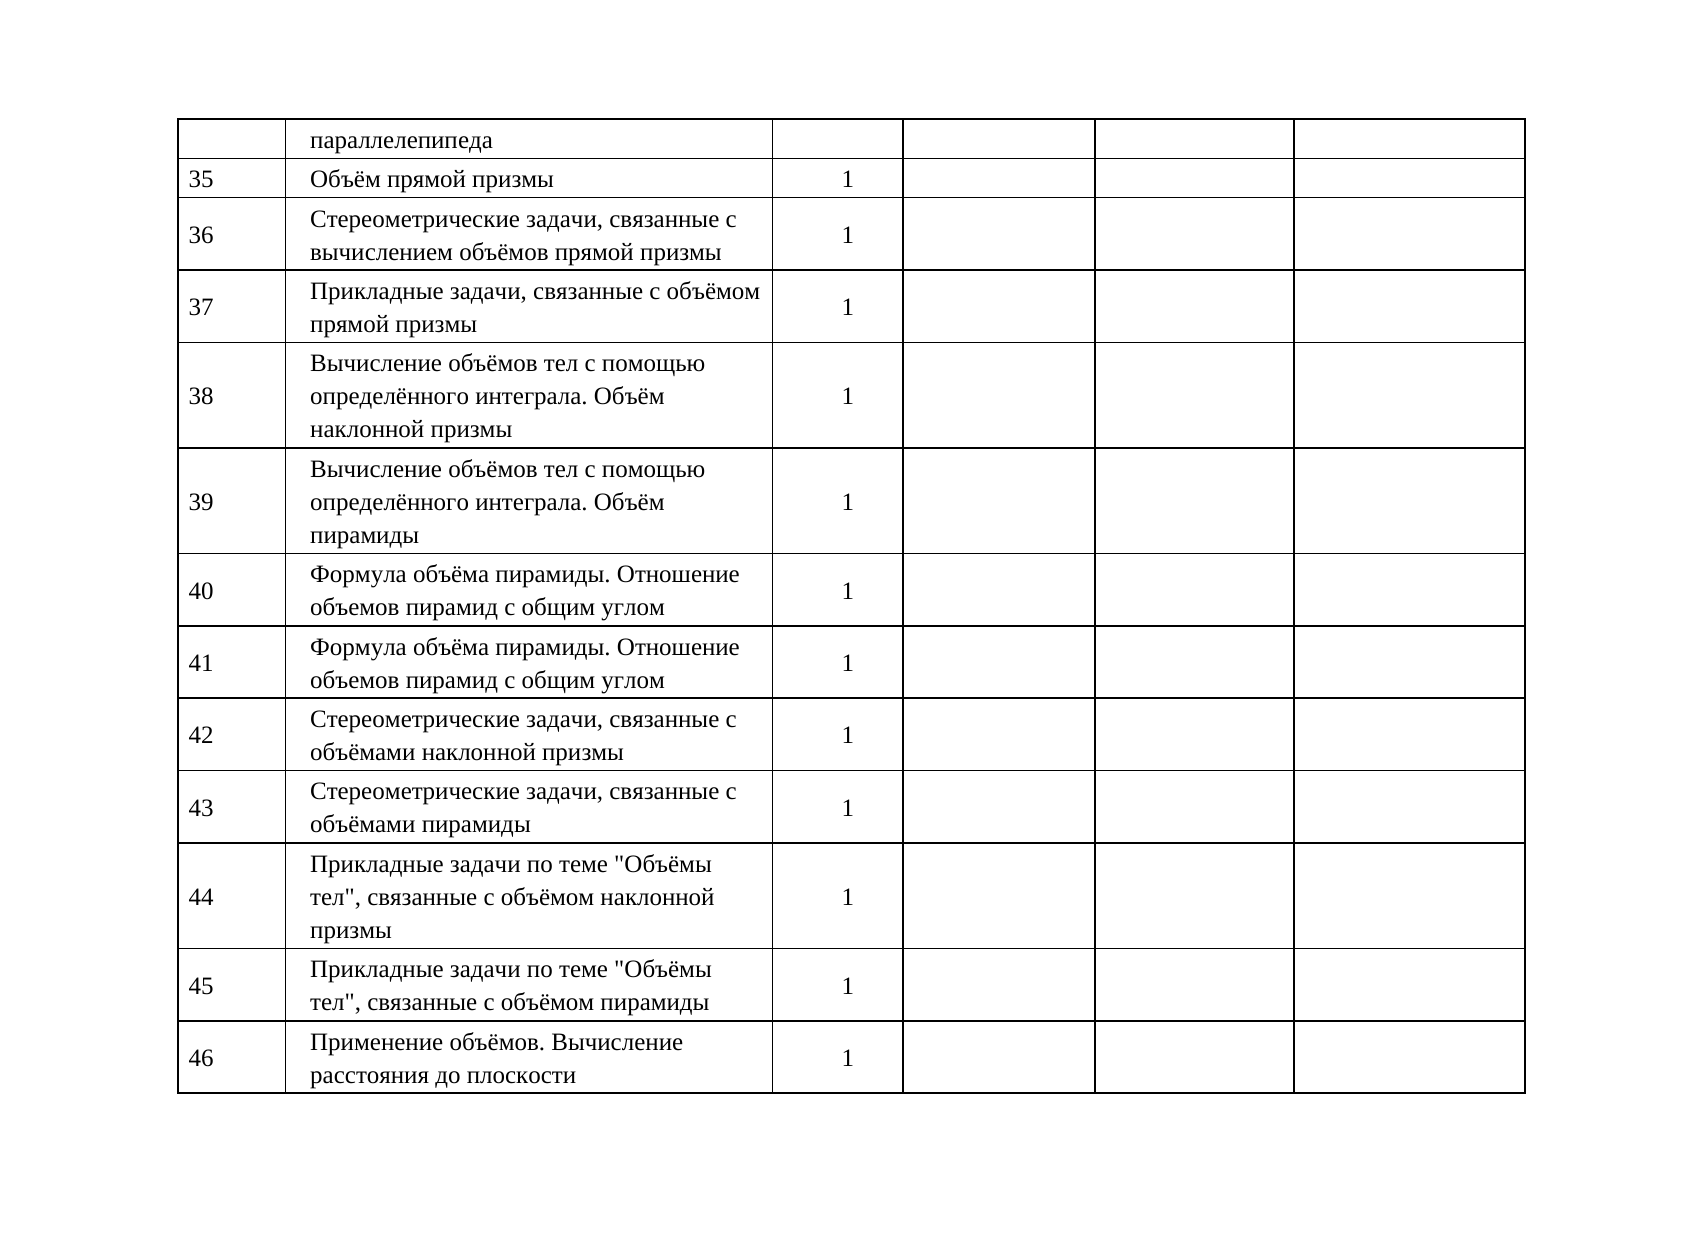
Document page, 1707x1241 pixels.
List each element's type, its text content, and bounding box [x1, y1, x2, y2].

table_cell [1096, 271, 1293, 342]
table_cell [1295, 343, 1524, 447]
table_cell Формула объёма пирамиды. Отношение объемов пирамид с общим углом [286, 627, 772, 697]
table_cell [904, 198, 1094, 269]
table_cell 43 [179, 771, 285, 842]
table_cell 1 [773, 844, 902, 947]
table_cell [1295, 949, 1524, 1020]
table_cell [1096, 554, 1293, 625]
table_cell Прикладные задачи, связанные с объёмом прямой призмы [286, 271, 772, 342]
table_cell [904, 159, 1094, 197]
table_cell [904, 699, 1094, 770]
table_cell [1096, 120, 1293, 157]
table_cell 1 [773, 627, 902, 697]
table_cell Прикладные задачи по теме "Объёмы тел", связанные с объёмом наклонной призмы [286, 844, 772, 947]
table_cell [286, 120, 772, 157]
table_cell [904, 1022, 1094, 1092]
table_cell [904, 949, 1094, 1020]
table_cell 1 [773, 120, 902, 157]
table_cell Применение объёмов. Вычисление расстояния до плоскости [286, 1022, 772, 1092]
table_cell 1 [773, 949, 902, 1020]
table_cell 41 [179, 627, 285, 697]
table_cell Прикладные задачи по теме "Объёмы тел", связанные с объёмом пирамиды [286, 949, 772, 1020]
table_cell 37 [179, 271, 285, 342]
table_cell 46 [179, 1022, 285, 1092]
table_cell 45 [179, 949, 285, 1020]
table_cell [1096, 949, 1293, 1020]
table_cell 35 [179, 159, 285, 197]
table_cell [1295, 1022, 1524, 1092]
table_cell [904, 120, 1094, 157]
table_cell 1 [773, 198, 902, 269]
table_cell [904, 627, 1094, 697]
table_cell Стереометрические задачи, связанные с объёмами пирамиды [286, 771, 772, 842]
table_cell [1295, 271, 1524, 342]
table_cell [904, 271, 1094, 342]
table_cell [1295, 554, 1524, 625]
table_cell [1295, 159, 1524, 197]
table_cell 1 [773, 771, 902, 842]
table_cell [1096, 699, 1293, 770]
table_cell 39 [179, 449, 285, 552]
table_cell [1096, 844, 1293, 947]
table_cell [1096, 198, 1293, 269]
table_cell 1 [773, 343, 902, 447]
table_cell 36 [179, 198, 285, 269]
table_cell Вычисление объёмов тел с помощью определённого интеграла. Объём пирамиды [286, 449, 772, 552]
table_cell Стереометрические задачи, связанные с вычислением объёмов прямой призмы [286, 198, 772, 269]
table_cell Объём прямой призмы [286, 159, 772, 197]
table_cell 1 [773, 1022, 902, 1092]
table_cell 38 [179, 343, 285, 447]
table_cell [1295, 699, 1524, 770]
table_cell 42 [179, 699, 285, 770]
table_cell [904, 844, 1094, 947]
table_cell [1096, 1022, 1293, 1092]
table_cell [1096, 449, 1293, 552]
table_cell 1 [773, 699, 902, 770]
table_cell [1295, 627, 1524, 697]
table_cell [904, 771, 1094, 842]
table_cell 1 [773, 271, 902, 342]
table_cell Стереометрические задачи, связанные с объёмами наклонной призмы [286, 699, 772, 770]
table_cell 44 [179, 844, 285, 947]
table_cell 1 [773, 159, 902, 197]
table_cell [1295, 844, 1524, 947]
table_cell [1096, 771, 1293, 842]
table_cell 1 [773, 554, 902, 625]
table_cell [1295, 120, 1524, 157]
table_cell [904, 449, 1094, 552]
table_cell [1096, 343, 1293, 447]
table_cell [1096, 159, 1293, 197]
table_cell 1 [773, 449, 902, 552]
table_cell [904, 343, 1094, 447]
table_cell [904, 554, 1094, 625]
table_cell [1295, 198, 1524, 269]
table_cell Формула объёма пирамиды. Отношение объемов пирамид с общим углом [286, 554, 772, 625]
table_cell Вычисление объёмов тел с помощью определённого интеграла. Объём наклонной призмы [286, 343, 772, 447]
table_cell 34 [179, 120, 285, 157]
table_cell [1096, 627, 1293, 697]
table_cell 40 [179, 554, 285, 625]
table_cell [1295, 449, 1524, 552]
table_cell [1295, 771, 1524, 842]
